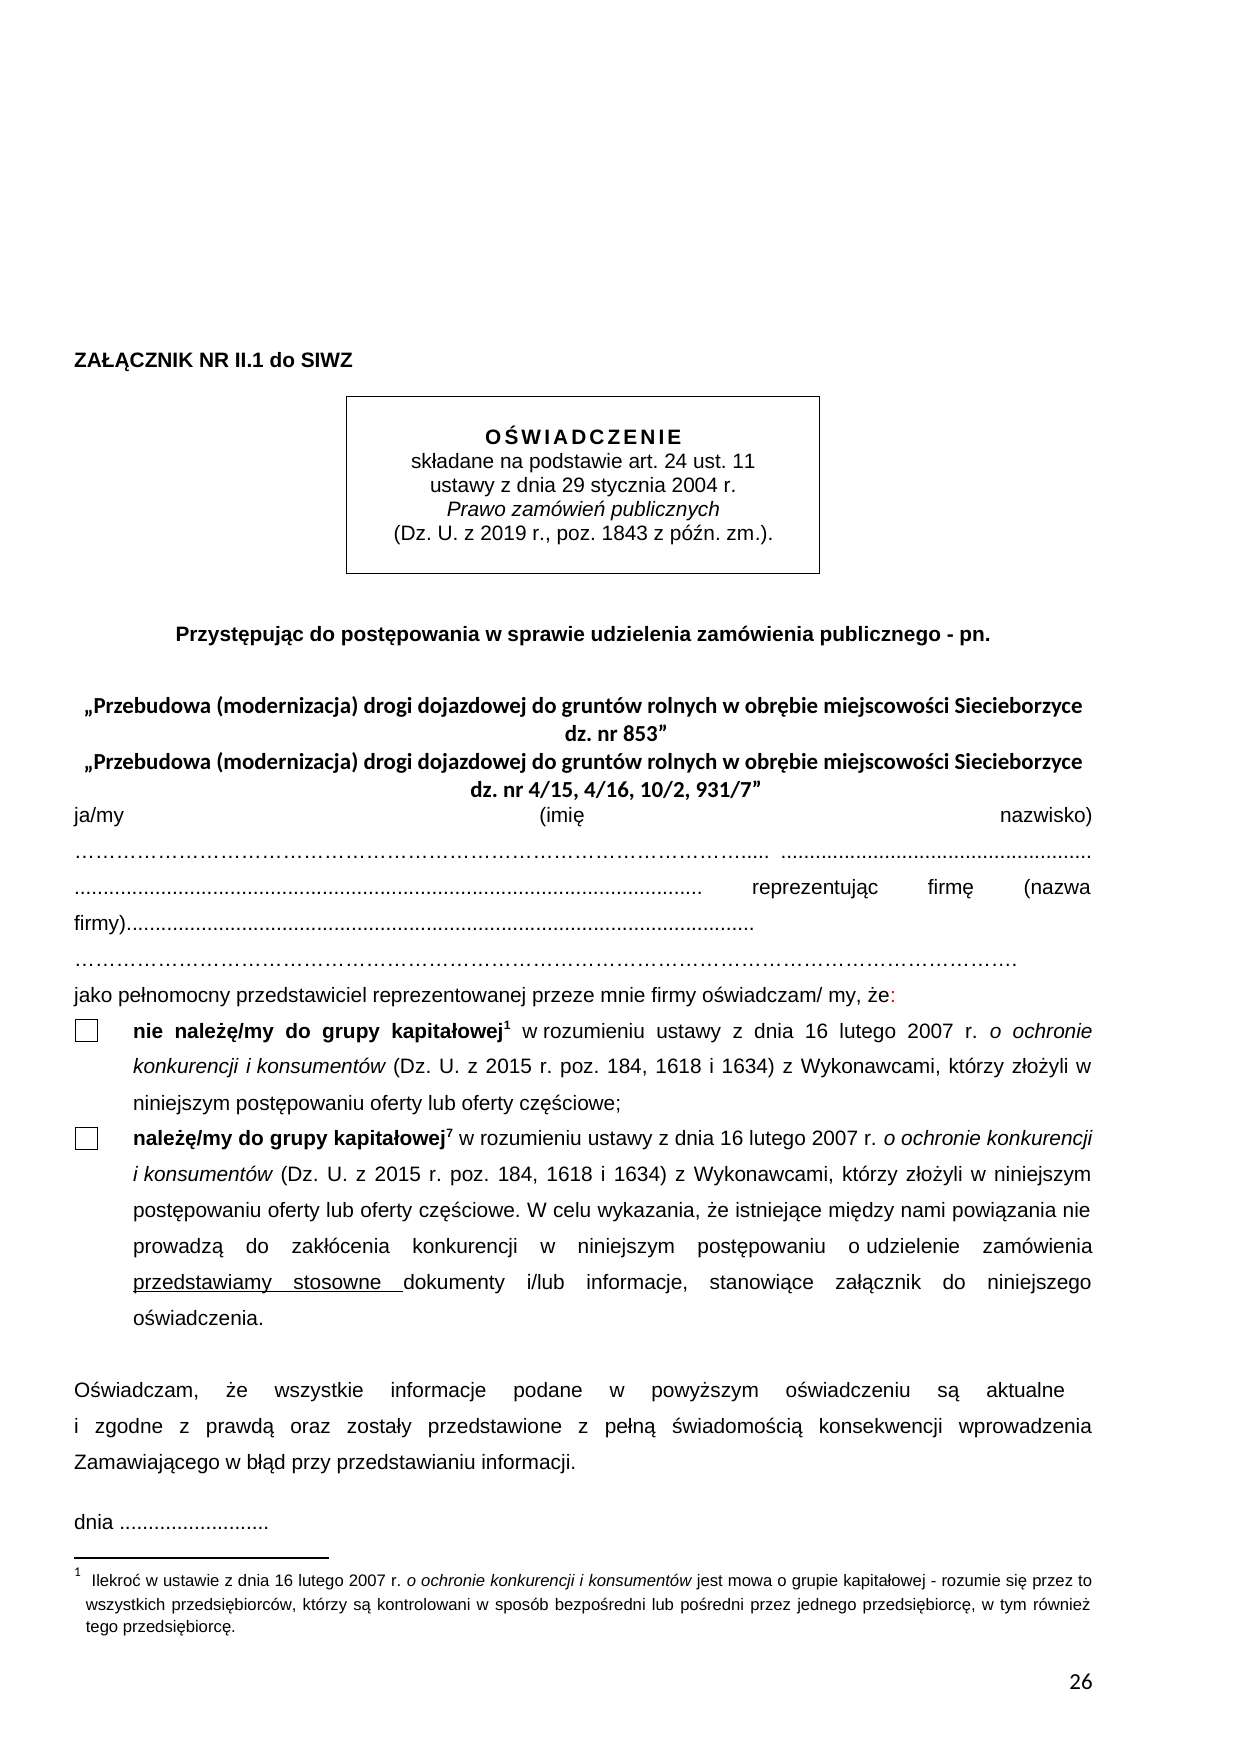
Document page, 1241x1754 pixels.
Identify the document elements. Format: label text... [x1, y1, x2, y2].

subtitle „Przebudowa (modernizacja) drogi dojazdowej do gruntów rolnych w obrębie miejscowości Siecieborzyce dz. nr 4/15, 4/16, 10/2, 931/7” [74, 747, 1092, 803]
table_header oświadczenie składane na podstawie art. 24 ust. 11 ustawy z dnia 29 stycznia 2004 r. Prawo zamówień publicznych (Dz. U. z 2019 r., poz. 1843 z późn. zm.). [347, 397, 819, 573]
text jako pełnomocny przedstawiciel reprezentowanej przeze mnie firmy oświadczam/ my, że: [74, 982, 1092, 1006]
subtitle „Przebudowa (modernizacja) drogi dojazdowej do gruntów rolnych w obrębie miejscowości Siecieborzyce dz. nr 853” [74, 691, 1092, 747]
text ja/my (imię nazwisko) ……………………………………………………………………………………..... ................................................................................................................................................................... reprezentując firmę (nazwa firmy)............................................................................................................. [74, 803, 1092, 934]
text dnia .......................... [74, 1509, 1092, 1533]
text Oświadczam, że wszystkie informacje podane w powyższym oświadczeniu są aktualne i zgodne z prawdą oraz zostały przedstawione z pełną świadomością konsekwencji wprowadzenia Zamawiającego w błąd przy przedstawianiu informacji. [74, 1378, 1092, 1474]
text ………………………………………………………………………………………………………………………. [74, 947, 1092, 971]
text należę/my do grupy kapitałowej7 w rozumieniu ustawy z dnia 16 lutego 2007 r. o ochronie konkurencji i konsumentów (Dz. U. z 2015 r. poz. 184, 1618 i 1634) z Wykonawcami, którzy złożyli w niniejszym postępowaniu oferty lub oferty częściowe. W celu wykazania, że istniejące między nami powiązania nie prowadzą do zakłócenia konkurencji w niniejszym postępowaniu o udzielenie zamówienia przedstawiamy stosowne dokumenty i/lub informacje, stanowiące załącznik do niniejszego oświadczenia. [74, 1126, 1092, 1330]
text nie należę/my do grupy kapitałowej w rozumieniu ustawy z dnia 16 lutego 2007 r. o ochronie konkurencji i konsumentów (Dz. U. z 2015 r. poz. 184, 1618 i 1634) z Wykonawcami, którzy złożyli w niniejszym postępowaniu oferty lub oferty częściowe; [74, 1018, 1092, 1114]
text ZAŁĄCZNIK NR II.1 do SIWZ [74, 348, 1092, 372]
subtitle Przystępując do postępowania w sprawie udzielenia zamówienia publicznego - pn. [74, 622, 1092, 646]
